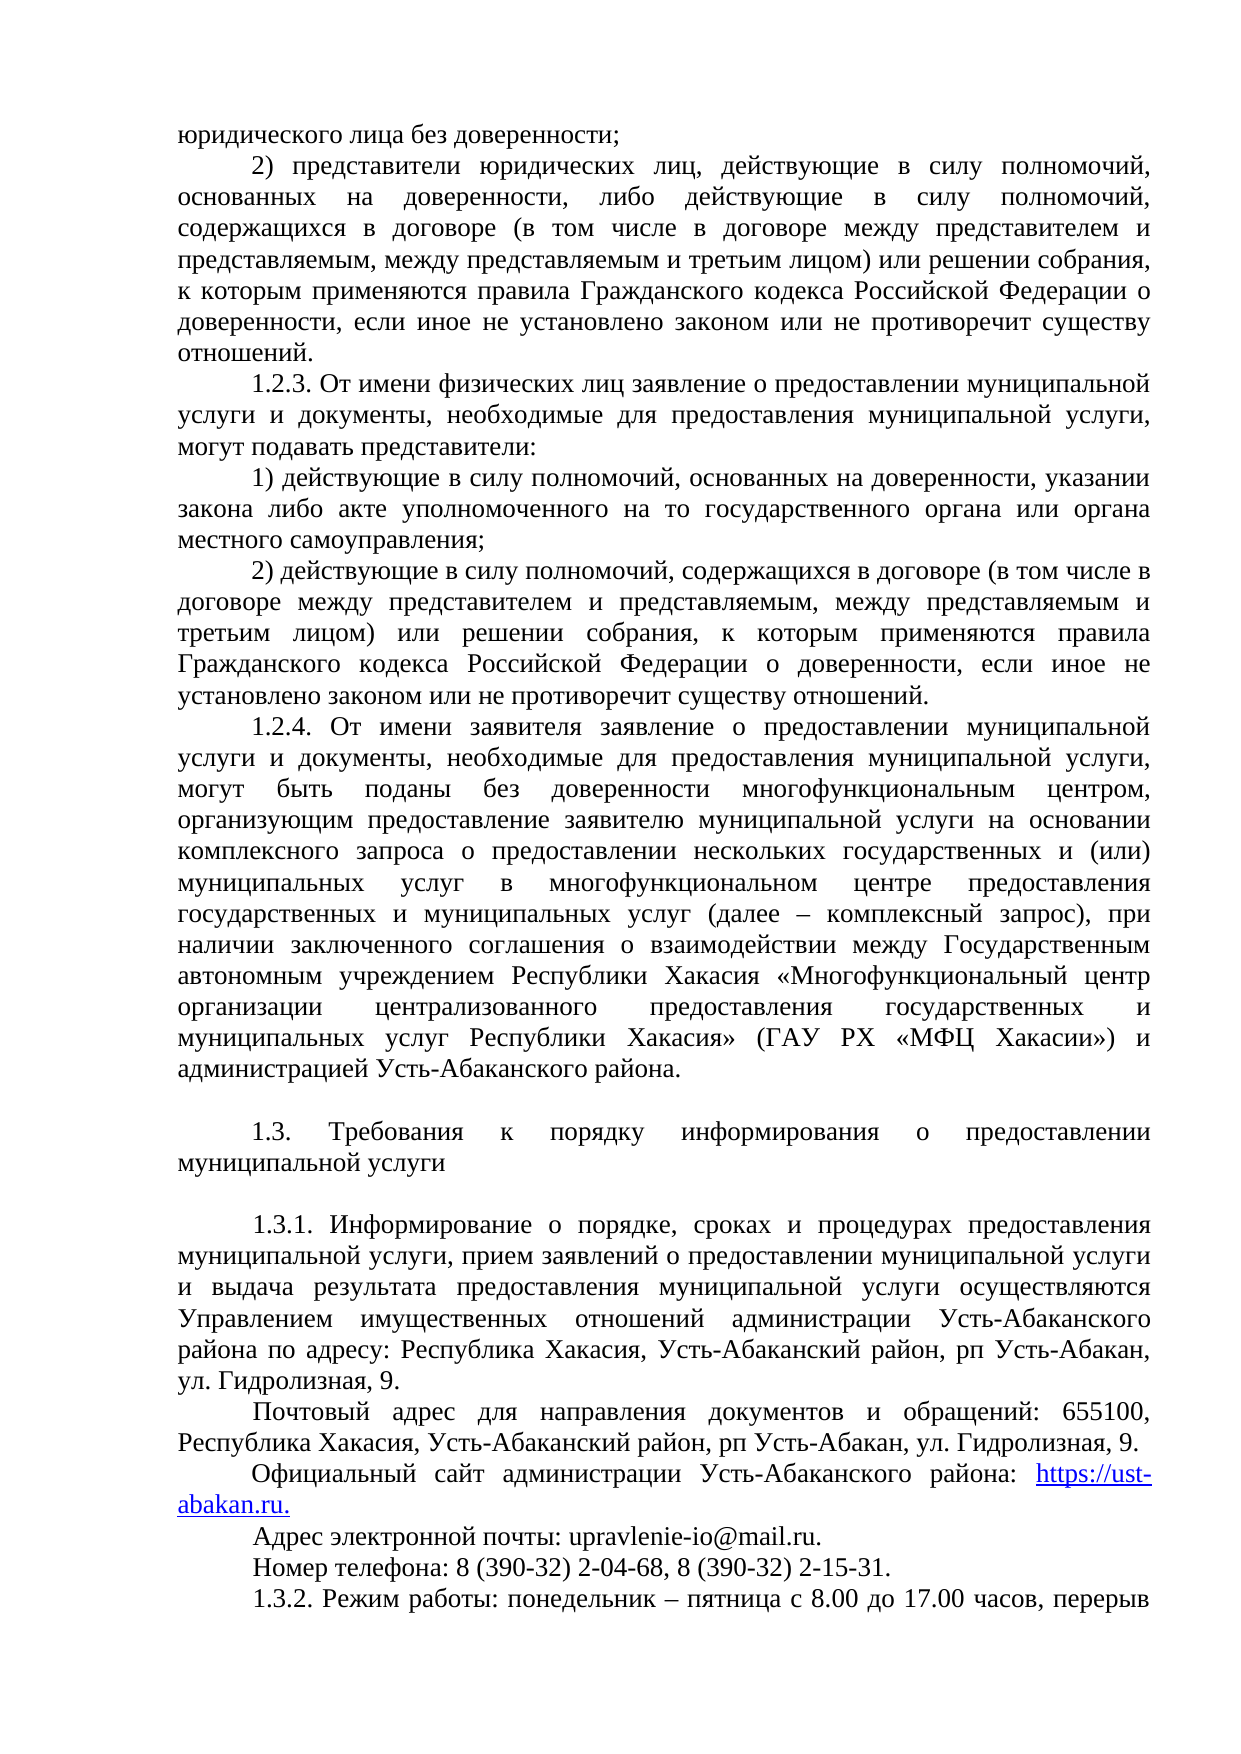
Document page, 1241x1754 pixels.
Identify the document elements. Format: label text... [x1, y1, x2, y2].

text Почтовый адрес для направления документов и обращений: 655100, Республика Хакасия, Усть-Абаканский район, рп Усть-Абакан, ул. Гидролизная, 9. [177, 1395, 1152, 1457]
text 1.2.3. От имени физических лиц заявление о предоставлении муниципальной услуги и документы, необходимые для предоставления муниципальной услуги, могут подавать представители: [177, 367, 1152, 461]
text Адрес электронной почты: upravlenie-io@mail.ru. [177, 1520, 1152, 1551]
text Официальный сайт администрации Усть-Абаканского района: https://ust-abakan.ru. [177, 1457, 1152, 1520]
text 2) действующие в силу полномочий, содержащихся в договоре (в том числе в договоре между представителем и представляемым, между представляемым и третьим лицом) или решении собрания, к которым применяются правила Гражданского кодекса Российской Федерации о доверенности, если иное не установлено законом или не противоречит существу отношений. [177, 554, 1152, 710]
text 2) представители юридических лиц, действующие в силу полномочий, основанных на доверенности, либо действующие в силу полномочий, содержащихся в договоре (в том числе в договоре между представителем и представляемым, между представляемым и третьим лицом) или решении собрания, к которым применяются правила Гражданского кодекса Российской Федерации о доверенности, если иное не установлено законом или не противоречит существу отношений. [177, 149, 1152, 367]
text 1.3.1. Информирование о порядке, сроках и процедурах предоставления муниципальной услуги, прием заявлений о предоставлении муниципальной услуги и выдача результата предоставления муниципальной услуги осуществляются Управлением имущественных отношений администрации Усть-Абаканского района по адресу: Республика Хакасия, Усть-Абаканский район, рп Усть-Абакан, ул. Гидролизная, 9. [177, 1208, 1152, 1395]
text Номер телефона: 8 (390-32) 2-04-68, 8 (390-32) 2-15-31. [177, 1551, 1152, 1582]
text 1.2.4. От имени заявителя заявление о предоставлении муниципальной услуги и документы, необходимые для предоставления муниципальной услуги, могут быть поданы без доверенности многофункциональным центром, организующим предоставление заявителю муниципальной услуги на основании комплексного запроса о предоставлении нескольких государственных и (или) муниципальных услуг в многофункциональном центре предоставления государственных и муниципальных услуг (далее – комплексный запрос), при наличии заключенного соглашения о взаимодействии между Государственным автономным учреждением Республики Хакасия «Многофункциональный центр организации централизованного предоставления государственных и муниципальных услуг Республики Хакасия» (ГАУ РХ «МФЦ Хакасии») и администрацией Усть-Абаканского района. [177, 710, 1152, 1084]
text 1.3. Требования к порядку информирования о предоставлении муниципальной услуги [177, 1115, 1152, 1177]
text 1) действующие в силу полномочий, основанных на доверенности, указании закона либо акте уполномоченного на то государственного органа или органа местного самоуправления; [177, 461, 1152, 554]
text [177, 118, 1152, 149]
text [177, 1582, 1152, 1613]
